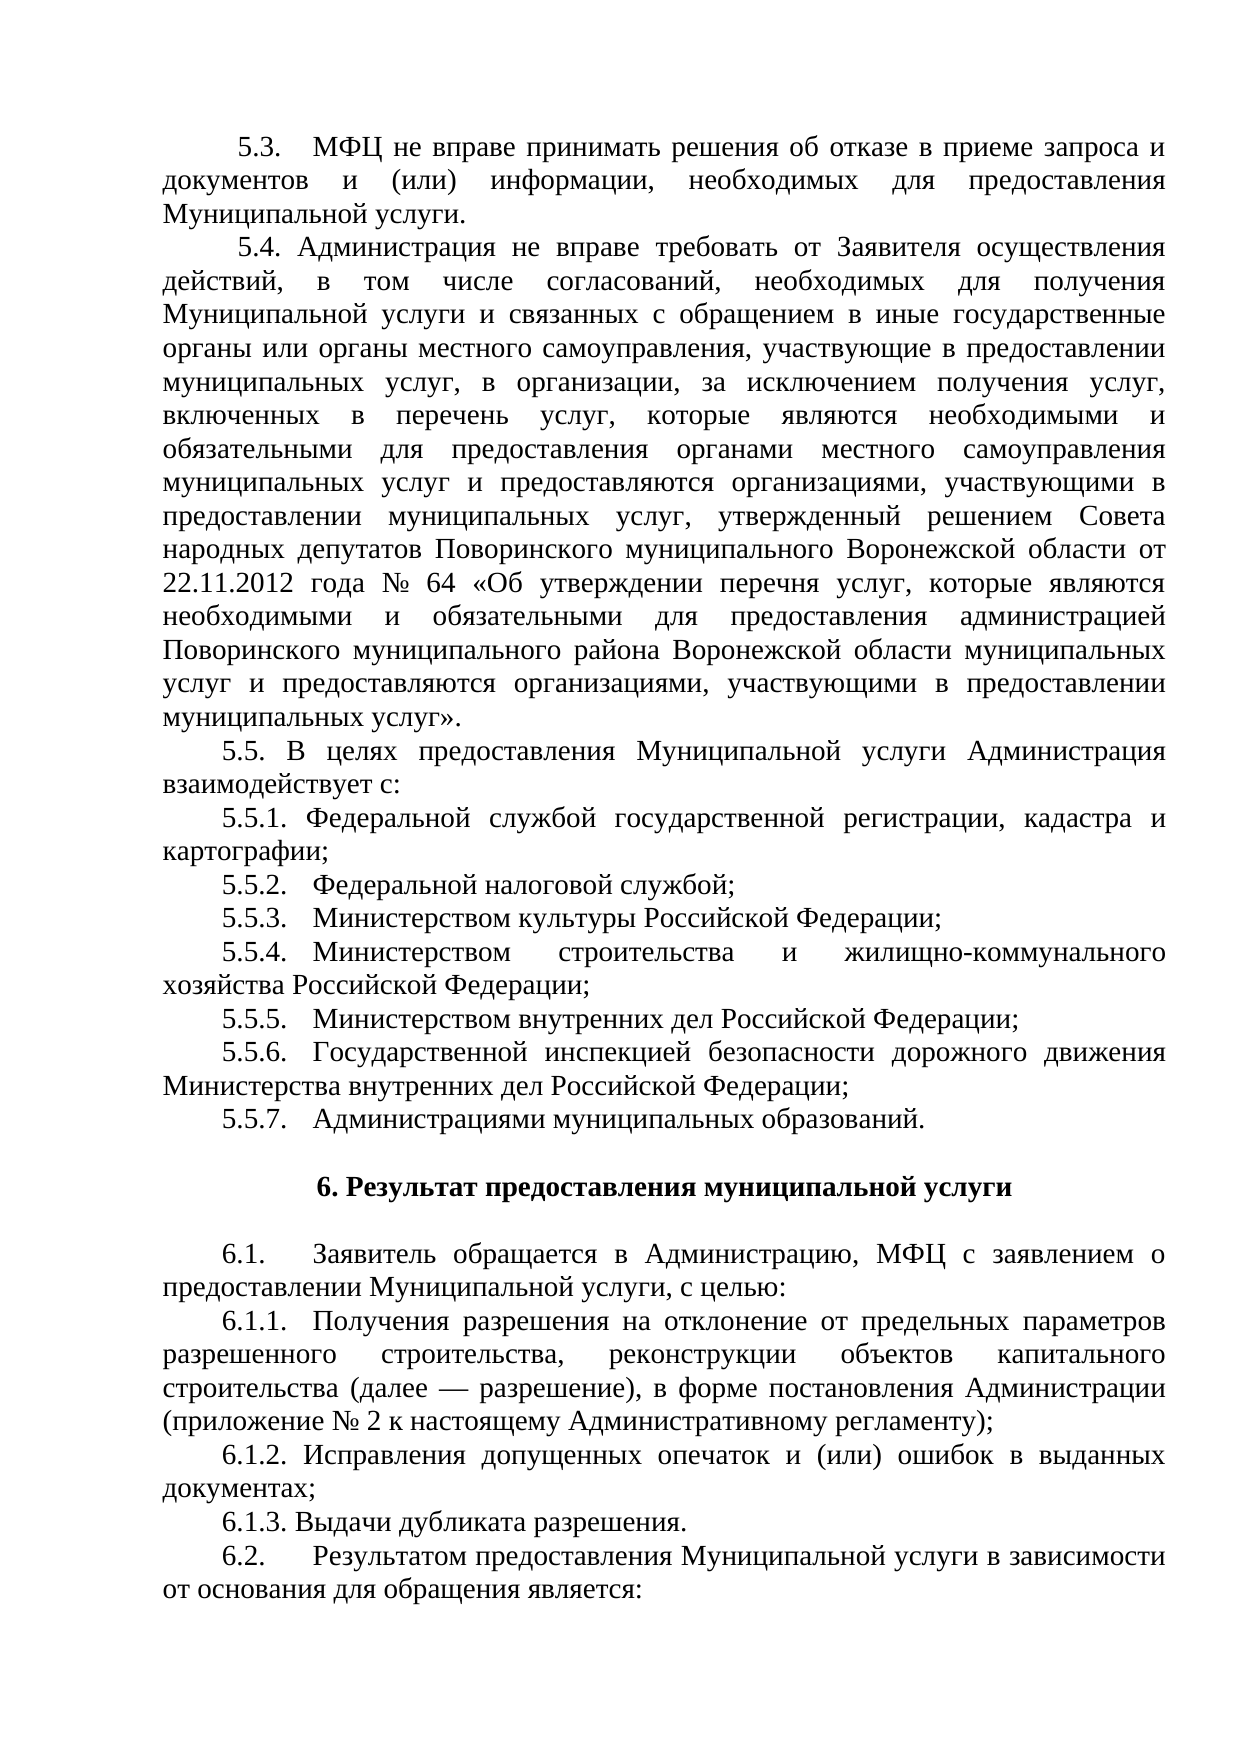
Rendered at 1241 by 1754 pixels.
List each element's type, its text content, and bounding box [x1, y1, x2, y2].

text 6.1. Заявитель обращается в Администрацию, МФЦ с заявлением о предоставлении Муниципальной услуги, с целью: [162, 1236, 1167, 1303]
text 5.5.5. Министерством внутренних дел Российской Федерации; [162, 1001, 1167, 1034]
text 6.2. Результатом предоставления Муниципальной услуги в зависимости от основания для обращения является: [162, 1538, 1167, 1605]
text 5.4. Администрация не вправе требовать от Заявителя осуществления действий, в том числе согласований, необходимых для получения Муниципальной услуги и связанных с обращением в иные государственные органы или органы местного самоуправления, участвующие в предоставлении муниципальных услуг, в организации, за исключением получения услуг, включенных в перечень услуг, которые являются необходимыми и обязательными для предоставления органами местного самоуправления муниципальных услуг и предоставляются организациями, участвующими в предоставлении муниципальных услуг, утвержденный решением Совета народных депутатов Поворинского муниципального Воронежской области от 22.11.2012 года № 64 «Об утверждении перечня услуг, которые являются необходимыми и обязательными для предоставления администрацией Поворинского муниципального района Воронежской области муниципальных услуг и предоставляются организациями, участвующими в предоставлении муниципальных услуг». [162, 229, 1167, 733]
text 5.5.7. Администрациями муниципальных образований. [162, 1102, 1167, 1135]
text 6. Результат предоставления муниципальной услуги [162, 1169, 1167, 1202]
text 5.5.6. Государственной инспекцией безопасности дорожного движения Министерства внутренних дел Российской Федерации; [162, 1034, 1167, 1102]
text 5.5.3. Министерством культуры Российской Федерации; [162, 900, 1167, 934]
text 5.5.4. Министерством строительства и жилищно-коммунального хозяйства Российской Федерации; [162, 934, 1167, 1001]
text 6.1.1. Получения разрешения на отклонение от предельных параметров разрешенного строительства, реконструкции объектов капитального строительства (далее — разрешение), в форме постановления Администрации (приложение № 2 к настоящему Административному регламенту); [162, 1303, 1167, 1437]
text 5.3. МФЦ не вправе принимать решения об отказе в приеме запроса и документов и (или) информации, необходимых для предоставления Муниципальной услуги. [162, 129, 1167, 229]
text 5.5.2. Федеральной налоговой службой; [162, 867, 1167, 900]
text 6.1.2. Исправления допущенных опечаток и (или) ошибок в выданных документах; [162, 1437, 1167, 1504]
text 5.5.1. Федеральной службой государственной регистрации, кадастра и картографии; [162, 800, 1167, 867]
text 6.1.3. Выдачи дубликата разрешения. [162, 1504, 1167, 1538]
text 5.5. В целях предоставления Муниципальной услуги Администрация взаимодействует с: [162, 733, 1167, 800]
